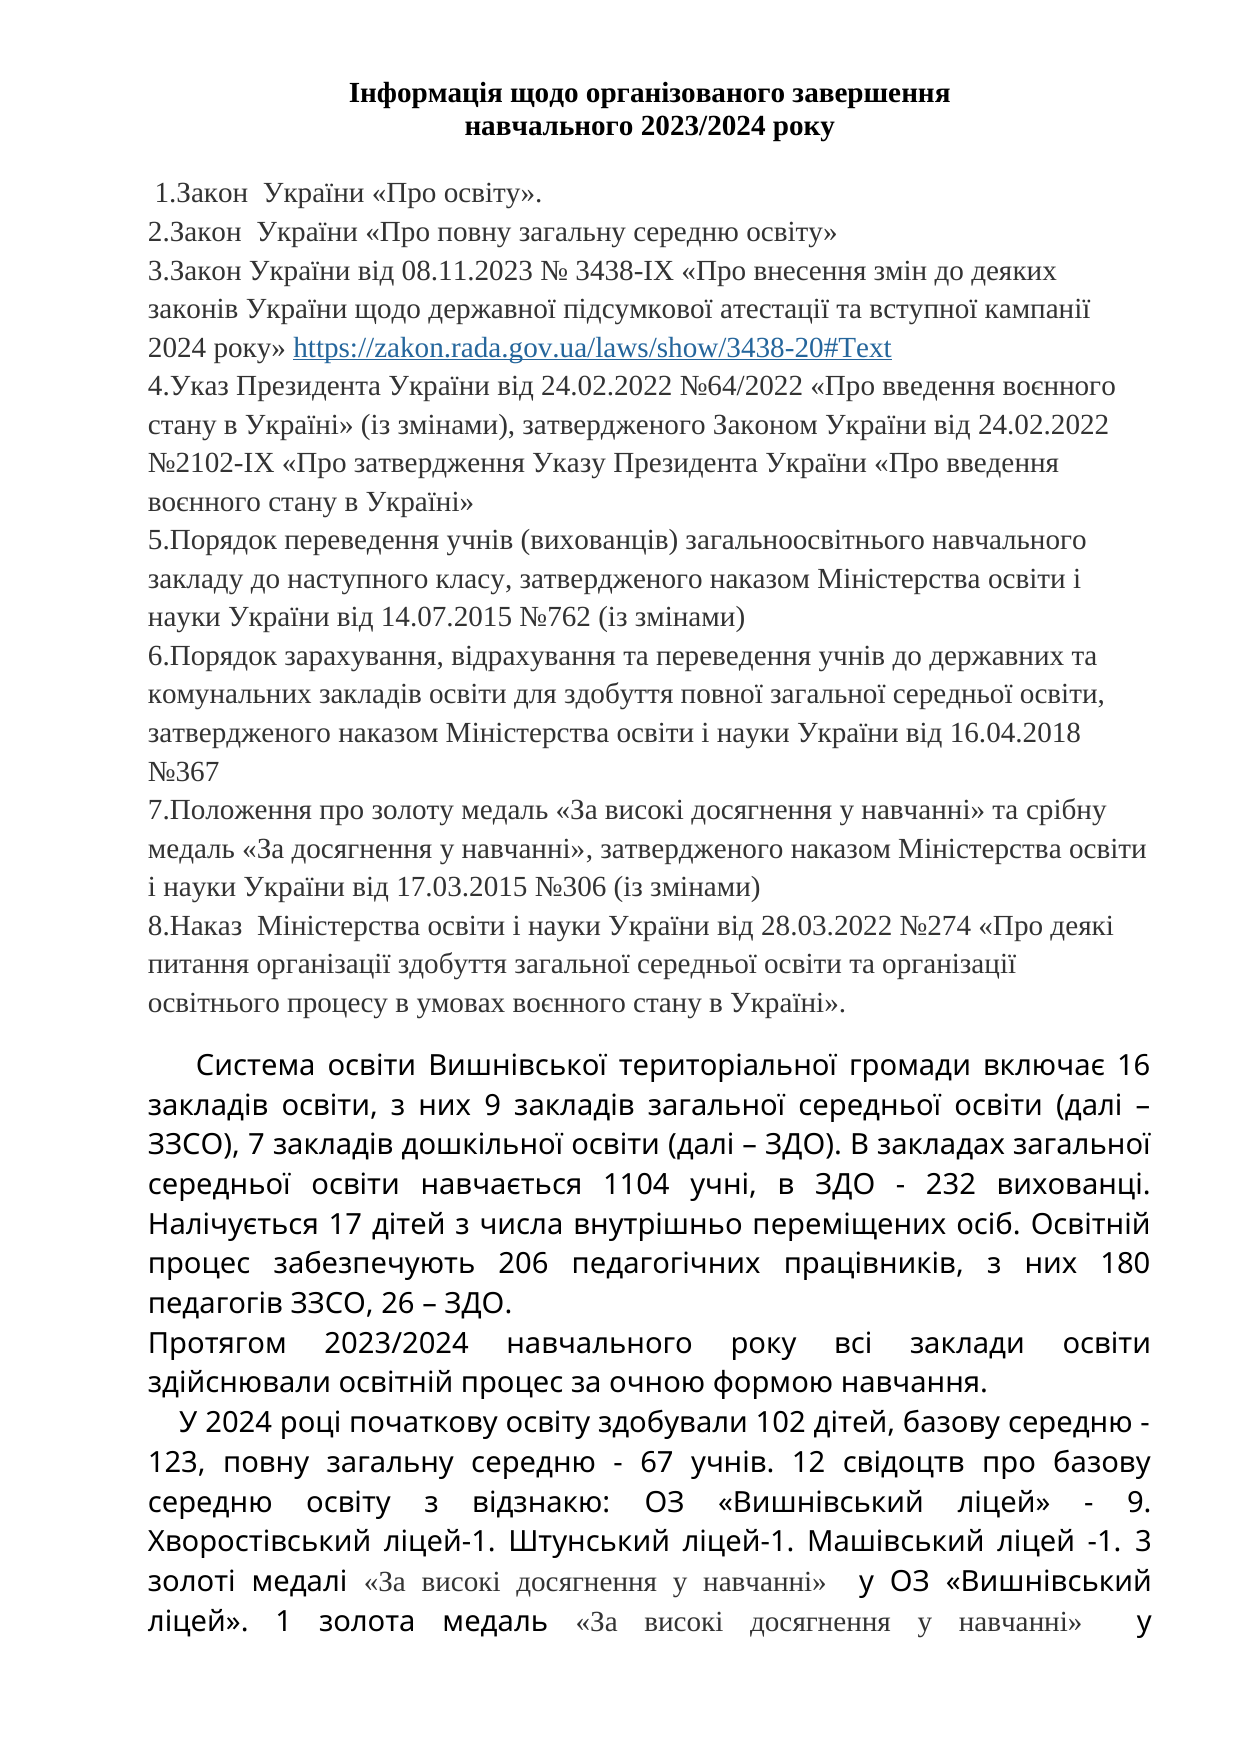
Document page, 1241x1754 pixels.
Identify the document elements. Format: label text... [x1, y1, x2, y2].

text Інформація щодо організованого завершення [148, 75, 1152, 108]
text навчального 2023/2024 року [148, 108, 1152, 142]
text 1.Закон України «Про освіту». 2.Закон України «Про повну загальну середню освіту» 3.Закон України від 08.11.2023 № 3438-IX «Про внесення змін до деяких законів України щодо державної підсумкової атестації та вступної кампанії 2024 року» https://zakon.rada.gov.ua/laws/show/3438-20#Text 4.Указ Президента України від 24.02.2022 №64/2022 «Про введення воєнного стану в Україні» (із змінами), затвердженого Законом України від 24.02.2022 №2102-ІХ «Про затвердження Указу Президента України «Про введення воєнного стану в Україні» 5.Порядок переведення учнів (вихованців) загальноосвітнього навчального закладу до наступного класу, затвердженого наказом Міністерства освіти і науки України від 14.07.2015 №762 (із змінами) 6.Порядок зарахування, відрахування та переведення учнів до державних та комунальних закладів освіти для здобуття повної загальної середньої освіти, затвердженого наказом Міністерства освіти і науки України від 16.04.2018 №367 7.Положення про золоту медаль «За високі досягнення у навчанні» та срібну медаль «За досягнення у навчанні», затвердженого наказом Міністерства освіти і науки України від 17.03.2015 №306 (із змінами) 8.Наказ Міністерства освіти і науки України від 28.03.2022 №274 «Про деякі питання організації здобуття загальної середньої освіти та організації освітнього процесу в умовах воєнного стану в Україні». [148, 176, 1152, 1018]
text Протягом 2023/2024 навчального року всі заклади освіти здійснювали освітній процес за очною формою навчання. [148, 1322, 1152, 1401]
text Система освіти Вишнівської територіальної громади включає 16 закладів освіти, з них 9 закладів загальної середньої освіти (далі – ЗЗСО), 7 закладів дошкільної освіти (далі – ЗДО). В закладах загальної середньої освіти навчається 1104 учні, в ЗДО - 232 вихованці. Налічується 17 дітей з числа внутрішньо переміщених осіб. Освітній процес забезпечують 206 педагогічних працівників, з них 180 педагогів ЗЗСО, 26 – ЗДО. [148, 1044, 1152, 1322]
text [148, 1401, 1152, 1639]
